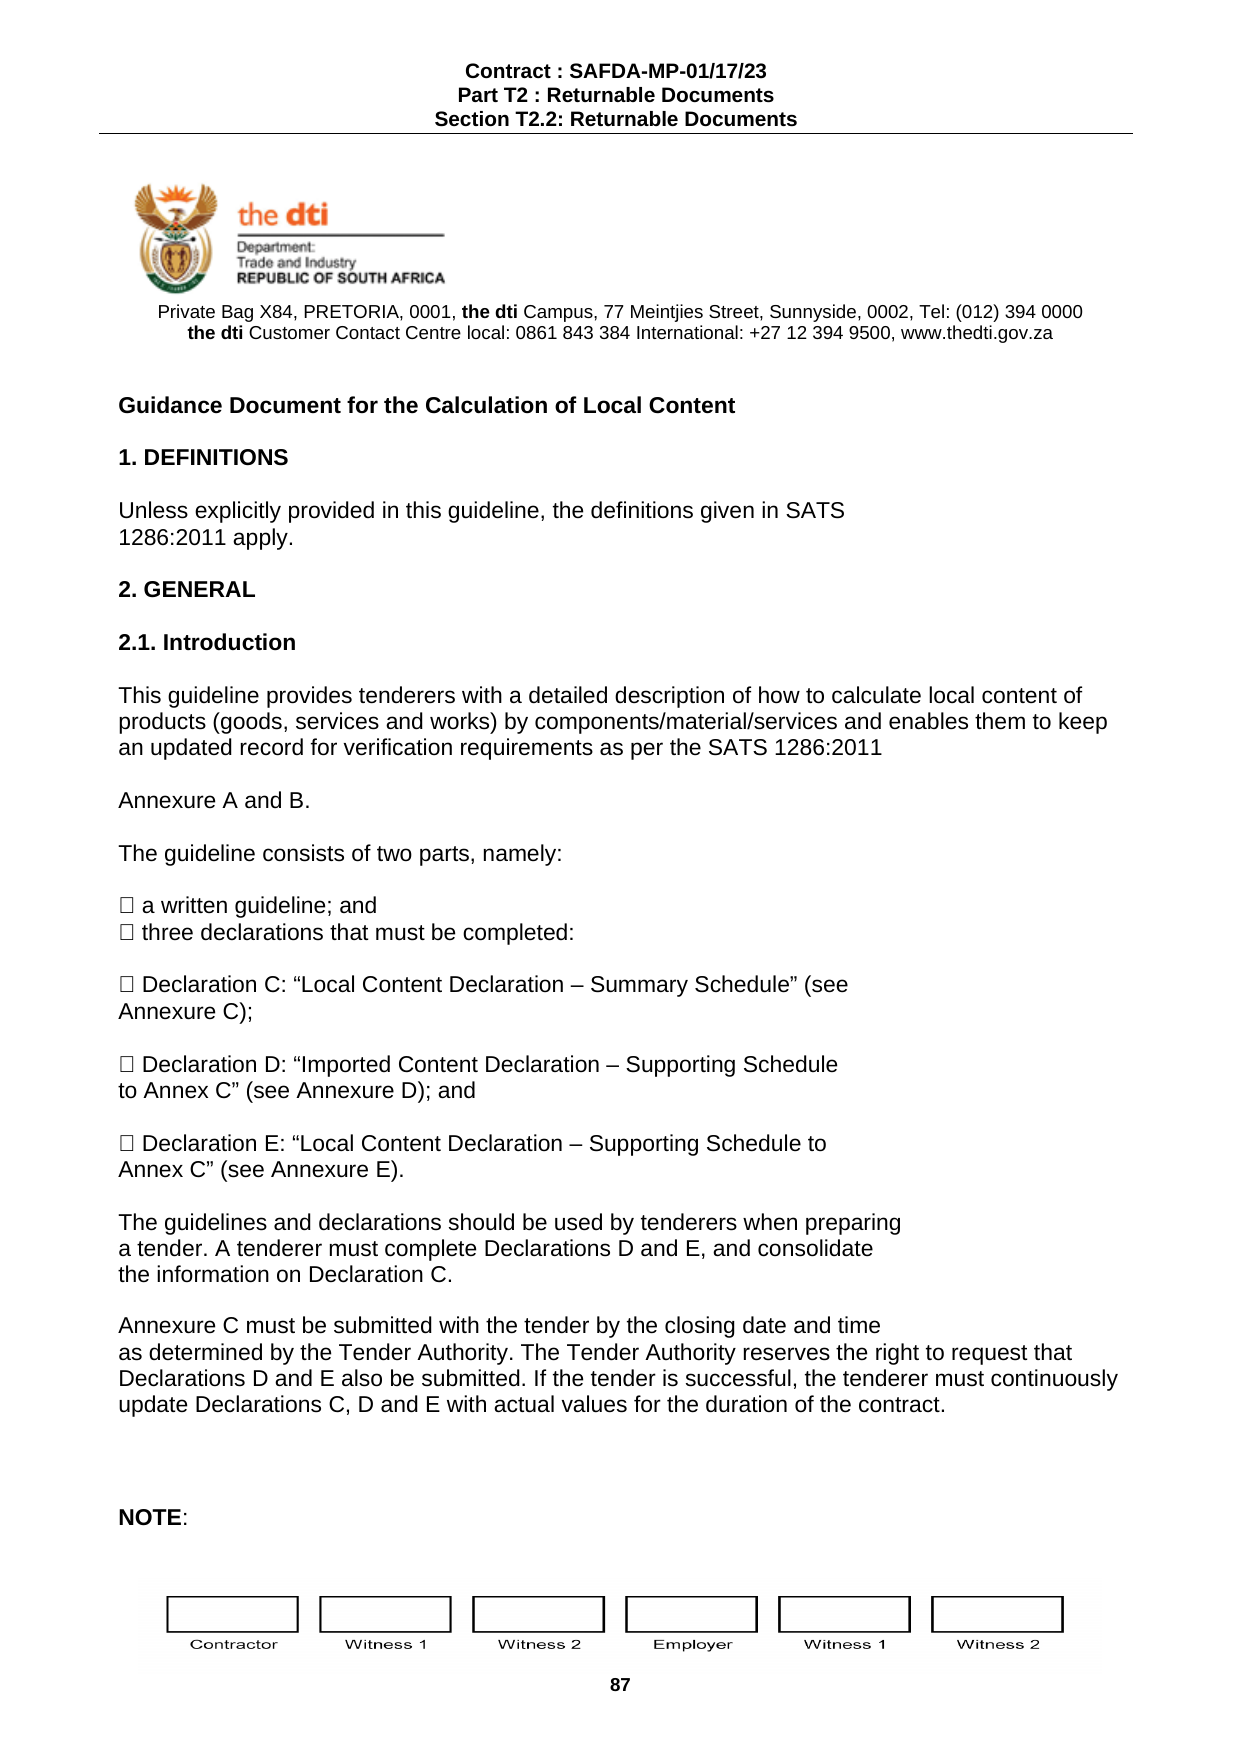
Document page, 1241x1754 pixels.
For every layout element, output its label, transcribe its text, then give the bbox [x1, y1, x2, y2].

text Annex C” (see Annexure E). [118, 1156, 1122, 1182]
text a tender. A tenderer must complete Declarations D and E, and consolidate [118, 1235, 1122, 1261]
text Annexure A and B. [118, 787, 1122, 813]
text  a written guideline; and [118, 892, 1122, 919]
text 2. GENERAL [118, 576, 1122, 602]
text NOTE: [118, 1504, 1122, 1530]
text 1. DEFINITIONS [118, 444, 1122, 471]
text  Declaration C: “Local Content Declaration – Summary Schedule” (see [118, 971, 1122, 998]
picture [138, 1578, 1103, 1674]
text Annexure C); [118, 998, 1122, 1024]
text Unless explicitly provided in this guideline, the definitions given in SATS [118, 497, 1122, 523]
text as determined by the Tender Authority. The Tender Authority reserves the right to request that Declarations D and E also be submitted. If the tender is successful, the tenderer must continuously update Declarations C, D and E with actual values for the duration of the contract. [118, 1339, 1122, 1418]
text Annexure C must be submitted with the tender by the closing date and time [118, 1312, 1122, 1339]
text 1286:2011 apply. [118, 523, 1122, 550]
text the information on Declaration C. [118, 1261, 1122, 1288]
text Guidance Document for the Calculation of Local Content [118, 392, 1122, 418]
text 2.1. Introduction [118, 629, 1122, 655]
text The guidelines and declarations should be used by tenderers when preparing [118, 1209, 1122, 1235]
text  Declaration D: “Imported Content Declaration – Supporting Schedule [118, 1051, 1122, 1077]
text the dti Customer Contact Centre local: 0861 843 384 International: +27 12 394 9500, www.thedti.gov.za [118, 322, 1122, 344]
text Private Bag X84, PRETORIA, 0001, the dti Campus, 77 Meintjies Street, Sunnyside, 0002, Tel: (012) 394 0000 [118, 301, 1122, 322]
text The guideline consists of two parts, namely: [118, 840, 1122, 866]
text  three declarations that must be completed: [118, 919, 1122, 945]
text This guideline provides tenderers with a detailed description of how to calculate local content of products (goods, services and works) by components/material/services and enables them to keep an updated record for verification requirements as per the SATS 1286:2011 [118, 682, 1122, 761]
text  Declaration E: “Local Content Declaration – Supporting Schedule to [118, 1129, 1122, 1156]
text to Annex C” (see Annexure D); and [118, 1077, 1122, 1103]
